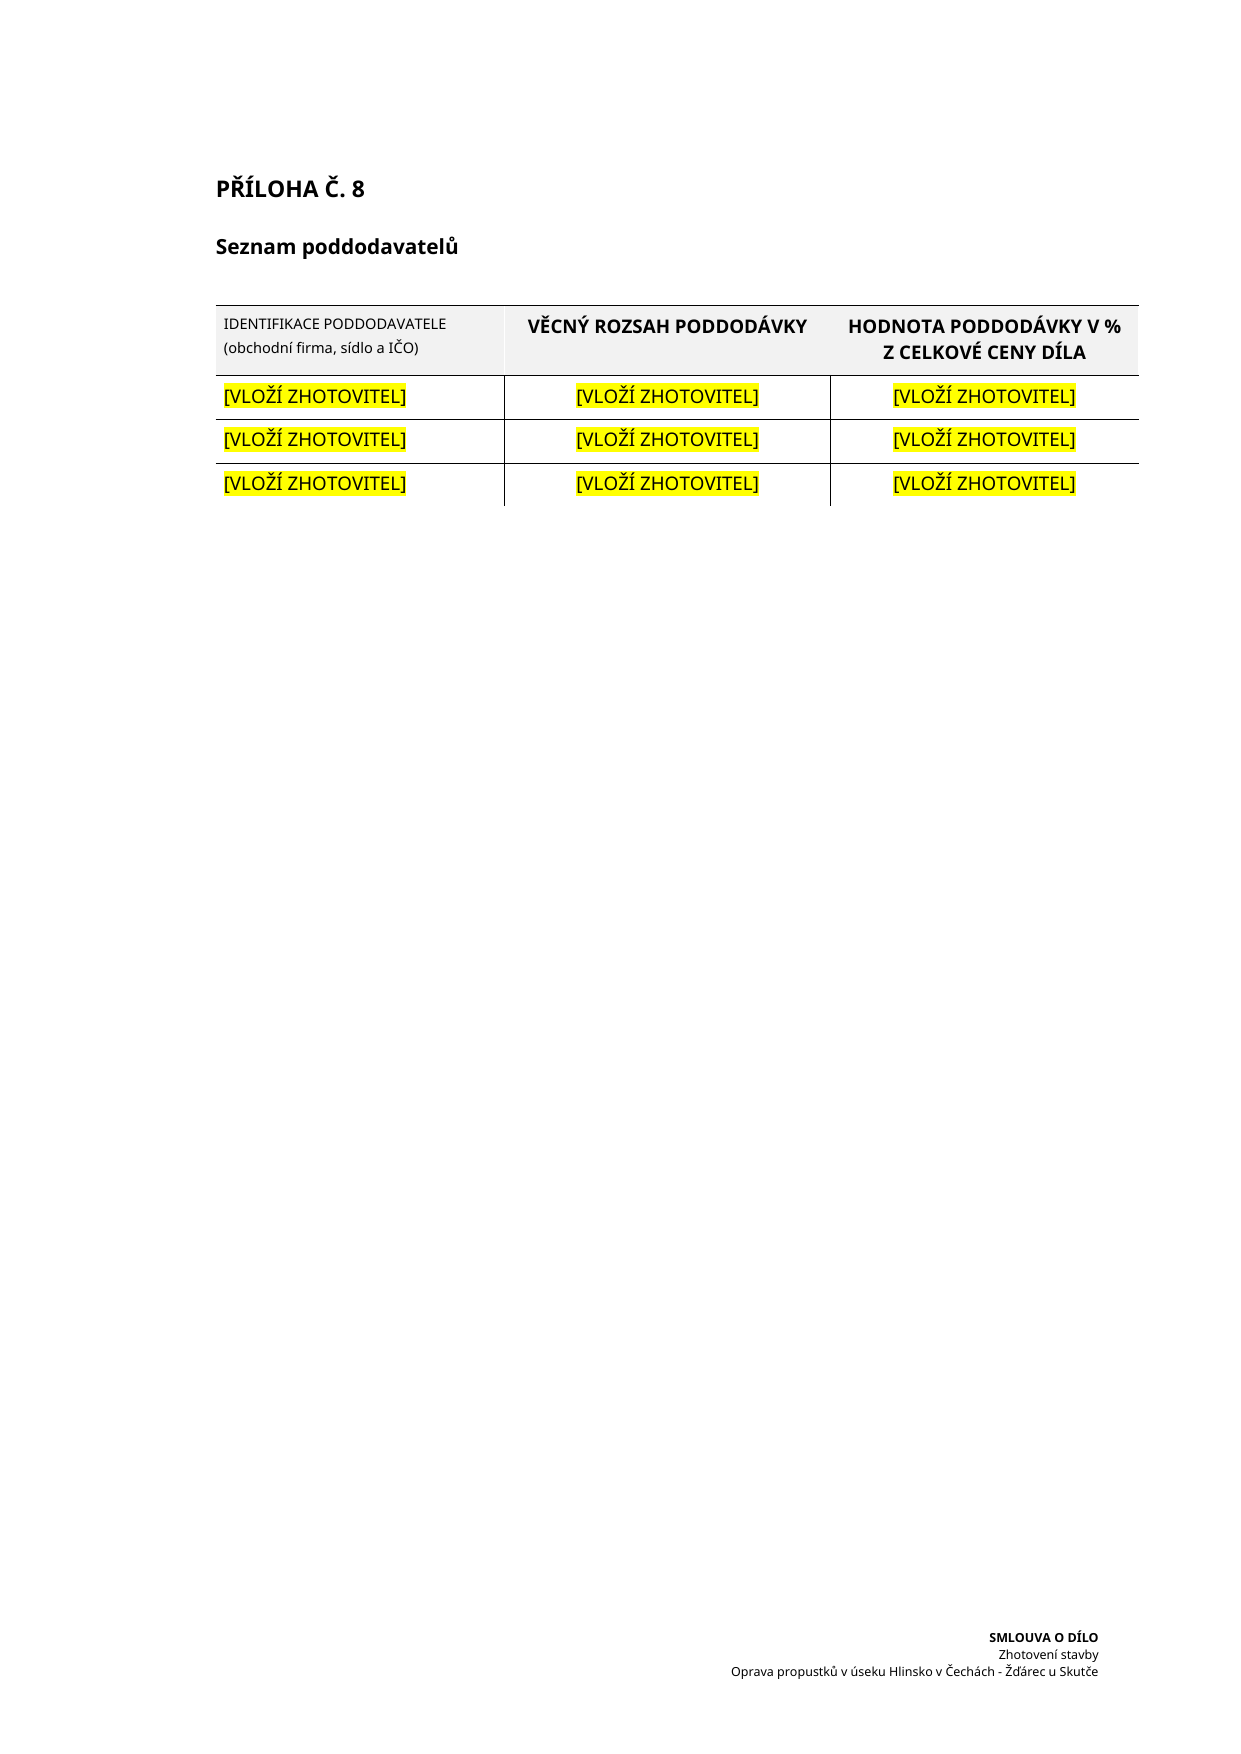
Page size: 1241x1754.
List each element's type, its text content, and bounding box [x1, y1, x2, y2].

table_cell [VLOŽÍ ZHOTOVITEL] [831, 464, 1138, 506]
table_cell [VLOŽÍ ZHOTOVITEL] [216, 376, 504, 418]
table_cell [VLOŽÍ ZHOTOVITEL] [831, 376, 1138, 418]
table_cell [VLOŽÍ ZHOTOVITEL] [216, 464, 504, 506]
table_cell [VLOŽÍ ZHOTOVITEL] [831, 420, 1138, 462]
text Příloha č. 8 [216, 172, 1093, 204]
table_cell [VLOŽÍ ZHOTOVITEL] [505, 420, 830, 462]
text Seznam poddodavatelů [216, 232, 1093, 260]
table_header VĚCNÝ ROZSAH PODDODÁVKY [505, 306, 830, 375]
table_header IDENTIFIKACE PODDODAVATELE (obchodní firma, sídlo a IČO) [216, 306, 504, 375]
table_cell [VLOŽÍ ZHOTOVITEL] [505, 464, 830, 506]
table_cell [VLOŽÍ ZHOTOVITEL] [216, 420, 504, 462]
table_header HODNOTA PODDODÁVKY V % Z CELKOVÉ CENY DÍLA [830, 306, 1138, 375]
table_cell [VLOŽÍ ZHOTOVITEL] [505, 376, 830, 418]
